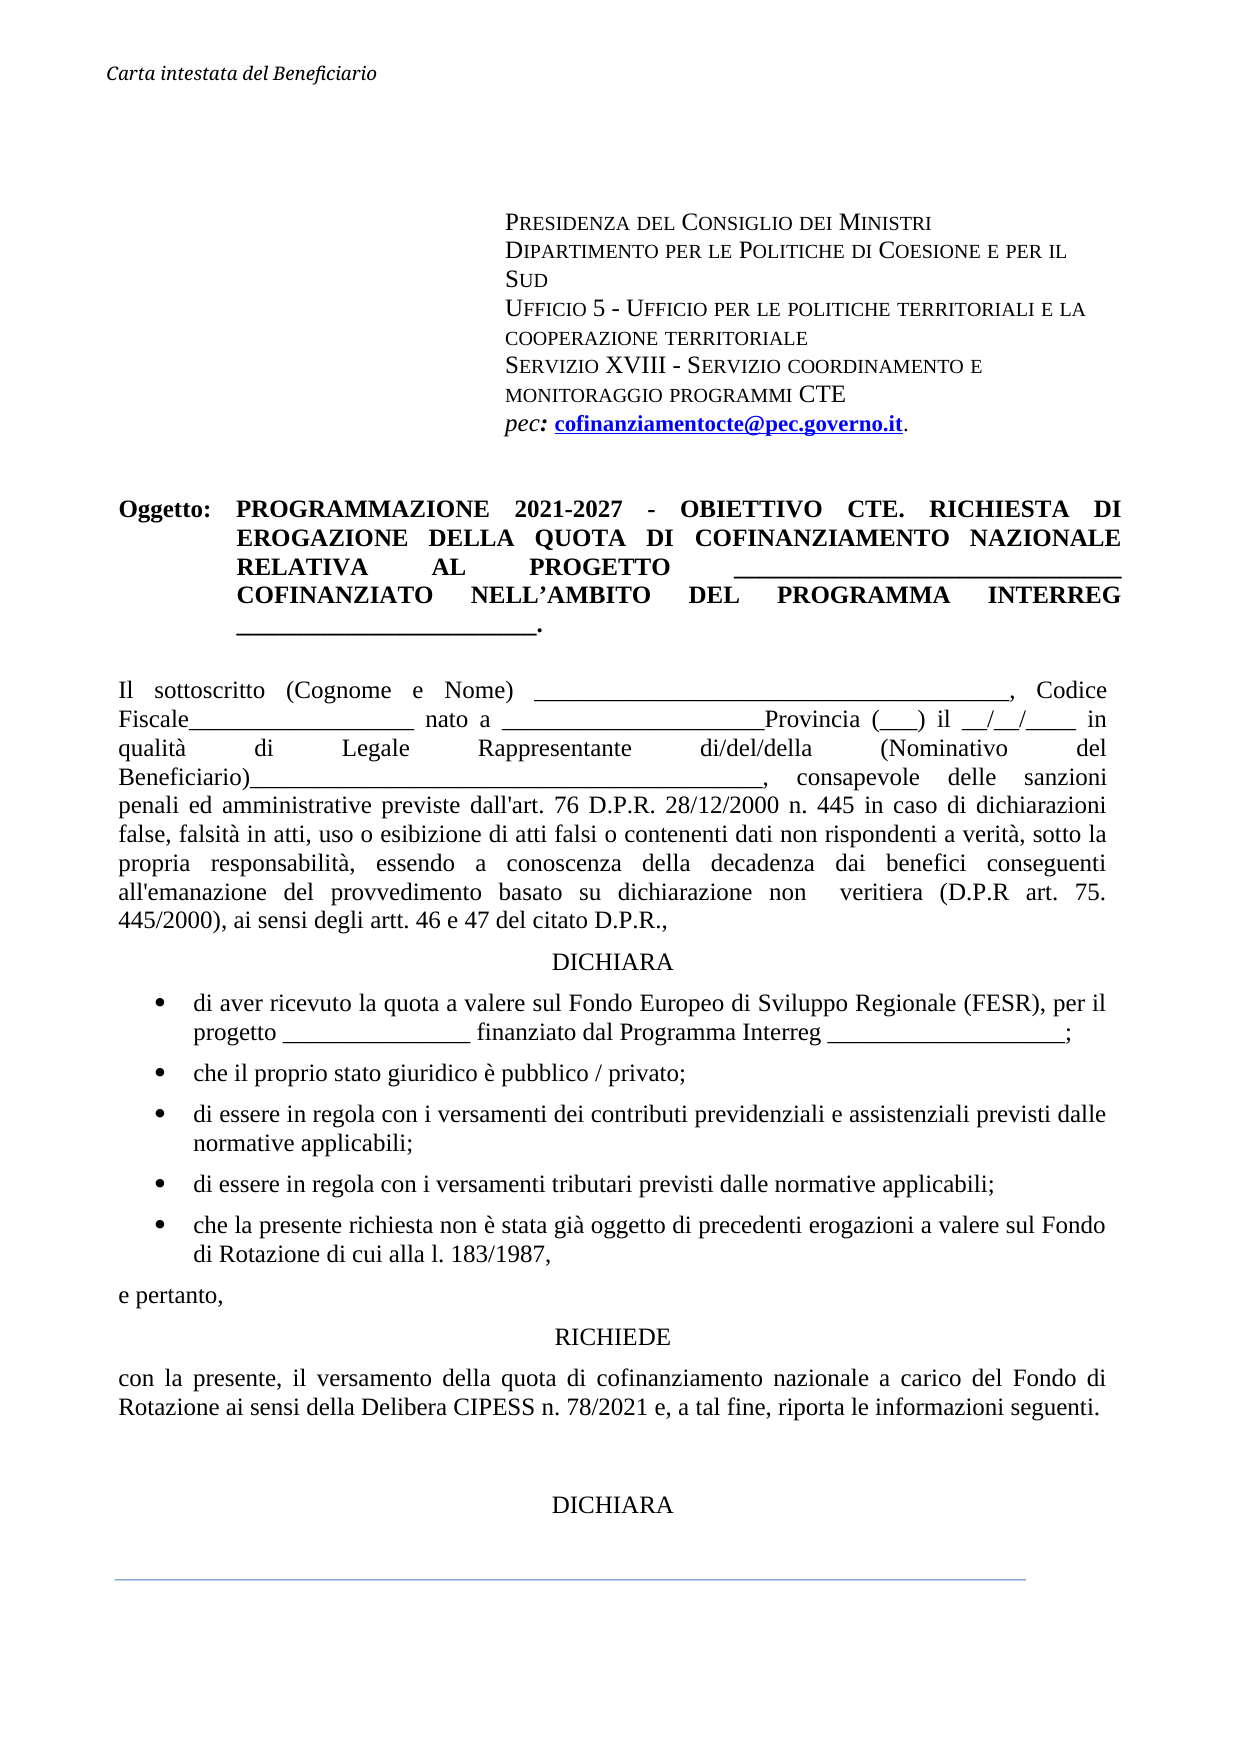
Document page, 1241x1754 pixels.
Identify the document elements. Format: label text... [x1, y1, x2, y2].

list di aver ricevuto la quota a valere sul Fondo Europeo di Sviluppo Regionale (FESR), per il progetto _______________ finanziato dal Programma Interreg ___________________; [156, 988, 1107, 1046]
text Presidenza del Consiglio dei Ministri [505, 207, 1110, 236]
title Oggetto: PROGRAMMAZIONE 2021-2027 - OBIETTIVO CTE. RICHIESTA DI EROGAZIONE DELLA QUOTA DI COFINANZIAMENTO NAZIONALE RELATIVA AL PROGETTO _______________________________ COFINANZIATO NELL’AMBITO DEL PROGRAMMA INTERREG ________________________. [118, 494, 1122, 638]
text DICHIARA [118, 947, 1107, 976]
text DICHIARA [118, 1491, 1107, 1519]
list che la presente richiesta non è stata già oggetto di precedenti erogazioni a valere sul Fondo di Rotazione di cui alla l. 183/1987, [156, 1211, 1107, 1268]
list che il proprio stato giuridico è pubblico / privato; [156, 1058, 1107, 1087]
text e pertanto, [118, 1281, 1107, 1309]
text Ufficio 5 - Ufficio per le politiche territoriali e la cooperazione territoriale [505, 293, 1110, 351]
text RICHIEDE [118, 1322, 1107, 1351]
text Il sottoscritto (Cognome e Nome) ______________________________________, Codice Fiscale__________________ nato a _____________________Provincia (___) il __/__/____ in qualità di Legale Rappresentante di/del/della (Nominativo del Beneficiario)_________________________________________, consapevole delle sanzioni penali ed amministrative previste dall'art. 76 D.P.R. 28/12/2000 n. 445 in caso di dichiarazioni false, falsità in atti, uso o esibizione di atti falsi o contenenti dati non rispondenti a verità, sotto la propria responsabilità, essendo a conoscenza della decadenza dai benefici conseguenti all'emanazione del provvedimento basato su dichiarazione non veritiera (D.P.R art. 75. 445/2000), ai sensi degli artt. 46 e 47 del citato D.P.R., [118, 676, 1107, 934]
text pec: cofinanziamentocte@pec.governo.it. [505, 408, 1134, 437]
list di essere in regola con i versamenti dei contributi previdenziali e assistenziali previsti dalle normative applicabili; [156, 1099, 1107, 1157]
list di essere in regola con i versamenti tributari previsti dalle normative applicabili; [156, 1169, 1107, 1198]
text Dipartimento per le Politiche di Coesione e per il Sud [505, 236, 1110, 293]
text con la presente, il versamento della quota di cofinanziamento nazionale a carico del Fondo di Rotazione ai sensi della Delibera CIPESS n. 78/2021 e, a tal fine, riporta le informazioni seguenti. [118, 1363, 1107, 1421]
text Servizio XVIII - Servizio coordinamento e monitoraggio programmi CTE [505, 351, 1110, 408]
